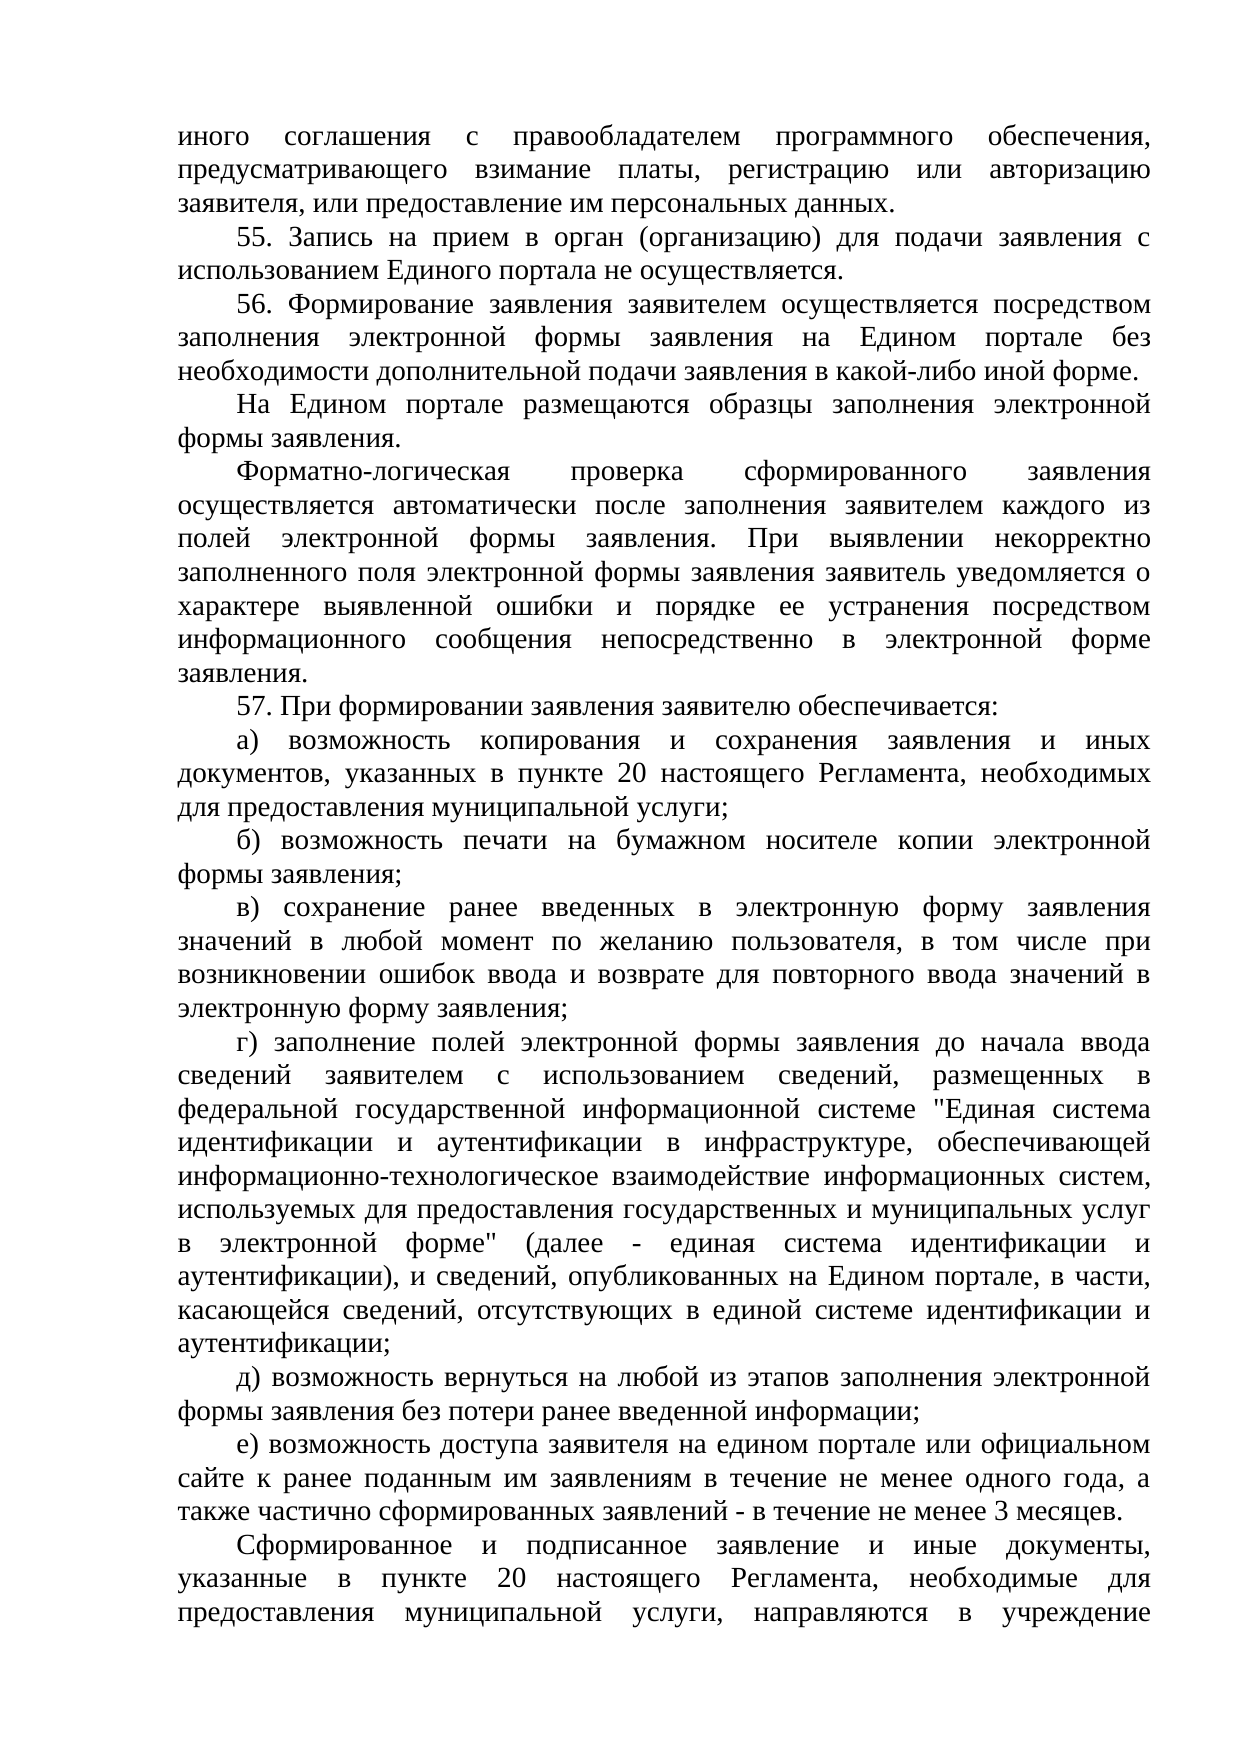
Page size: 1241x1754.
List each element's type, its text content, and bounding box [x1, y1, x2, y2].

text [177, 118, 1152, 219]
text б) возможность печати на бумажном носителе копии электронной формы заявления; [177, 822, 1152, 889]
text 57. При формировании заявления заявителю обеспечивается: [177, 688, 1152, 722]
text 56. Формирование заявления заявителем осуществляется посредством заполнения электронной формы заявления на Едином портале без необходимости дополнительной подачи заявления в какой-либо иной форме. [177, 286, 1152, 386]
text в) сохранение ранее введенных в электронную форму заявления значений в любой момент по желанию пользователя, в том числе при возникновении ошибок ввода и возврате для повторного ввода значений в электронную форму заявления; [177, 889, 1152, 1024]
text Форматно-логическая проверка сформированного заявления осуществляется автоматически после заполнения заявителем каждого из полей электронной формы заявления. При выявлении некорректно заполненного поля электронной формы заявления заявитель уведомляется о характере выявленной ошибки и порядке ее устранения посредством информационного сообщения непосредственно в электронной форме заявления. [177, 453, 1152, 688]
text е) возможность доступа заявителя на едином портале или официальном сайте к ранее поданным им заявлениям в течение не менее одного года, а также частично сформированных заявлений - в течение не менее 3 месяцев. [177, 1426, 1152, 1527]
text а) возможность копирования и сохранения заявления и иных документов, указанных в пункте 20 настоящего Регламента, необходимых для предоставления муниципальной услуги; [177, 722, 1152, 822]
text г) заполнение полей электронной формы заявления до начала ввода сведений заявителем с использованием сведений, размещенных в федеральной государственной информационной системе "Единая система идентификации и аутентификации в инфраструктуре, обеспечивающей информационно-технологическое взаимодействие информационных систем, используемых для предоставления государственных и муниципальных услуг в электронной форме" (далее - единая система идентификации и аутентификации), и сведений, опубликованных на Едином портале, в части, касающейся сведений, отсутствующих в единой системе идентификации и аутентификации; [177, 1024, 1152, 1359]
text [177, 1527, 1152, 1627]
text д) возможность вернуться на любой из этапов заполнения электронной формы заявления без потери ранее введенной информации; [177, 1359, 1152, 1426]
text На Едином портале размещаются образцы заполнения электронной формы заявления. [177, 386, 1152, 453]
text 55. Запись на прием в орган (организацию) для подачи заявления с использованием Единого портала не осуществляется. [177, 219, 1152, 286]
